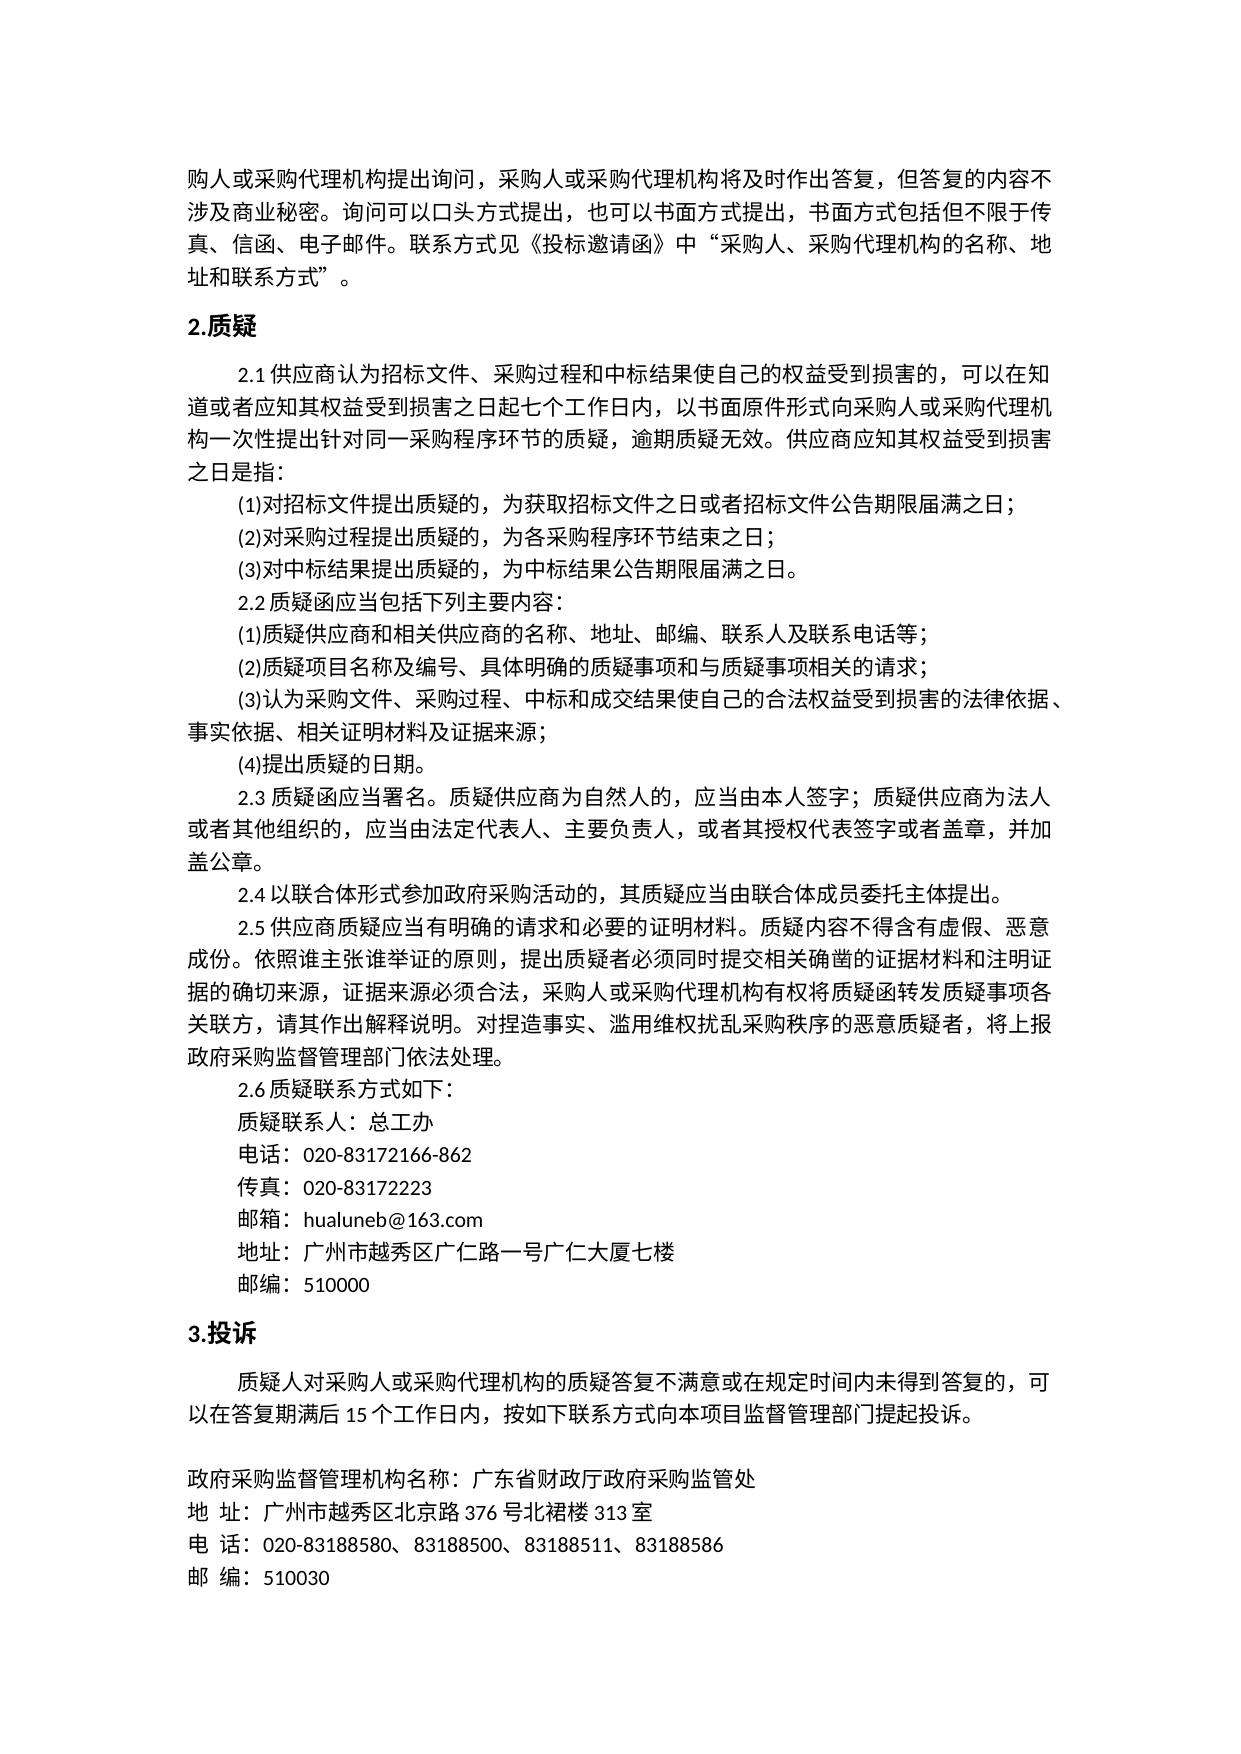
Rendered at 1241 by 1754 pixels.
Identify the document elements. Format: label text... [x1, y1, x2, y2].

text 邮箱：hualuneb@163.com [187, 1202, 1053, 1234]
text 2.1供应商认为招标文件、采购过程和中标结果使自己的权益受到损害的，可以在知道或者应知其权益受到损害之日起七个工作日内，以书面原件形式向采购人或采购代理机构一次性提出针对同一采购程序环节的质疑，逾期质疑无效。供应商应知其权益受到损害之日是指： [187, 357, 1053, 487]
text 地 址：广州市越秀区北京路376号北裙楼313室 [187, 1494, 1053, 1527]
text 质疑联系人：总工办 [187, 1104, 1053, 1137]
text 2.质疑 [187, 292, 1053, 357]
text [187, 162, 1053, 292]
text 电话：020-83172166-862 [187, 1137, 1053, 1169]
text 电 话：020-83188580、83188500、83188511、83188586 [187, 1527, 1053, 1559]
text 政府采购监督管理机构名称：广东省财政厅政府采购监管处 [187, 1462, 1053, 1494]
text 2.6质疑联系方式如下： [187, 1072, 1053, 1104]
text (2)质疑项目名称及编号、具体明确的质疑事项和与质疑事项相关的请求； [187, 649, 1053, 682]
text 邮 编：510030 [187, 1559, 1053, 1592]
text 3.投诉 [187, 1299, 1053, 1364]
text 地址：广州市越秀区广仁路一号广仁大厦七楼 [187, 1234, 1053, 1267]
text 质疑人对采购人或采购代理机构的质疑答复不满意或在规定时间内未得到答复的，可以在答复期满后15个工作日内，按如下联系方式向本项目监督管理部门提起投诉。 [187, 1364, 1053, 1429]
text (4)提出质疑的日期。 [187, 747, 1053, 779]
text 2.4以联合体形式参加政府采购活动的，其质疑应当由联合体成员委托主体提出。 [187, 877, 1053, 909]
text (1)对招标文件提出质疑的，为获取招标文件之日或者招标文件公告期限届满之日； [187, 487, 1053, 519]
text (3)认为采购文件、采购过程、中标和成交结果使自己的合法权益受到损害的法律依据、事实依据、相关证明材料及证据来源； [187, 682, 1053, 747]
text 2.5供应商质疑应当有明确的请求和必要的证明材料。质疑内容不得含有虚假、恶意成份。依照谁主张谁举证的原则，提出质疑者必须同时提交相关确凿的证据材料和注明证据的确切来源，证据来源必须合法，采购人或采购代理机构有权将质疑函转发质疑事项各关联方，请其作出解释说明。对捏造事实、滥用维权扰乱采购秩序的恶意质疑者，将上报政府采购监督管理部门依法处理。 [187, 909, 1053, 1072]
text 邮编：510000 [187, 1267, 1053, 1299]
text (2)对采购过程提出质疑的，为各采购程序环节结束之日； [187, 519, 1053, 552]
text (3)对中标结果提出质疑的，为中标结果公告期限届满之日。 [187, 552, 1053, 584]
text (1)质疑供应商和相关供应商的名称、地址、邮编、联系人及联系电话等； [187, 617, 1053, 649]
text 2.2质疑函应当包括下列主要内容： [187, 584, 1053, 617]
text 传真：020-83172223 [187, 1169, 1053, 1202]
text 2.3 质疑函应当署名。质疑供应商为自然人的，应当由本人签字；质疑供应商为法人或者其他组织的，应当由法定代表人、主要负责人，或者其授权代表签字或者盖章，并加盖公章。 [187, 779, 1053, 877]
